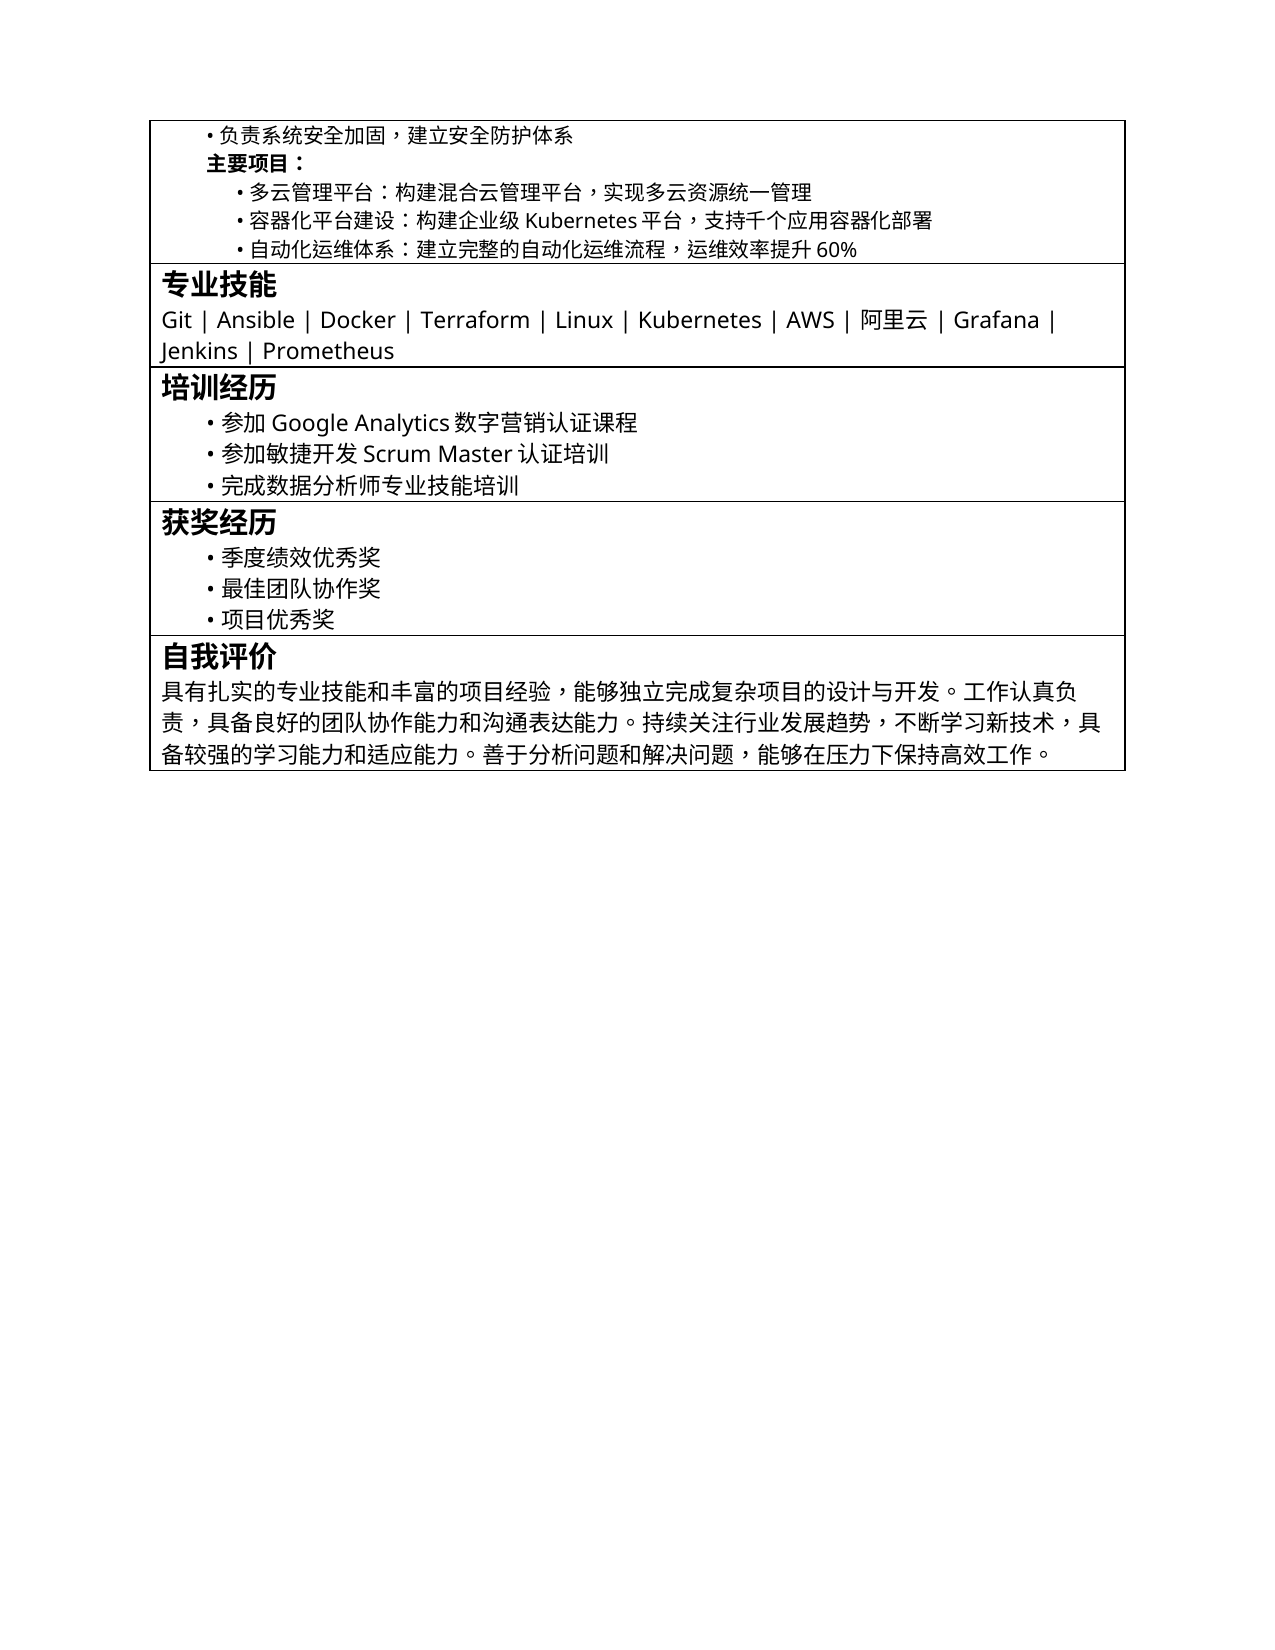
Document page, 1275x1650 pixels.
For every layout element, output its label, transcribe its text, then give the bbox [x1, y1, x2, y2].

table_cell 培训经历 • 参加Google Analytics数字营销认证课程 • 参加敏捷开发Scrum Master认证培训 • 完成数据分析师专业技能培训 [151, 368, 1124, 501]
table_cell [151, 121, 1124, 263]
table_cell 专业技能 Git | Ansible | Docker | Terraform | Linux | Kubernetes | AWS | 阿里云 | Grafana | Jenkins | Prometheus [151, 264, 1124, 366]
table_cell 自我评价 具有扎实的专业技能和丰富的项目经验，能够独立完成复杂项目的设计与开发。工作认真负责，具备良好的团队协作能力和沟通表达能力。持续关注行业发展趋势，不断学习新技术，具备较强的学习能力和适应能力。善于分析问题和解决问题，能够在压力下保持高效工作。 [151, 636, 1124, 770]
table_cell 获奖经历 • 季度绩效优秀奖 • 最佳团队协作奖 • 项目优秀奖 [151, 502, 1124, 635]
